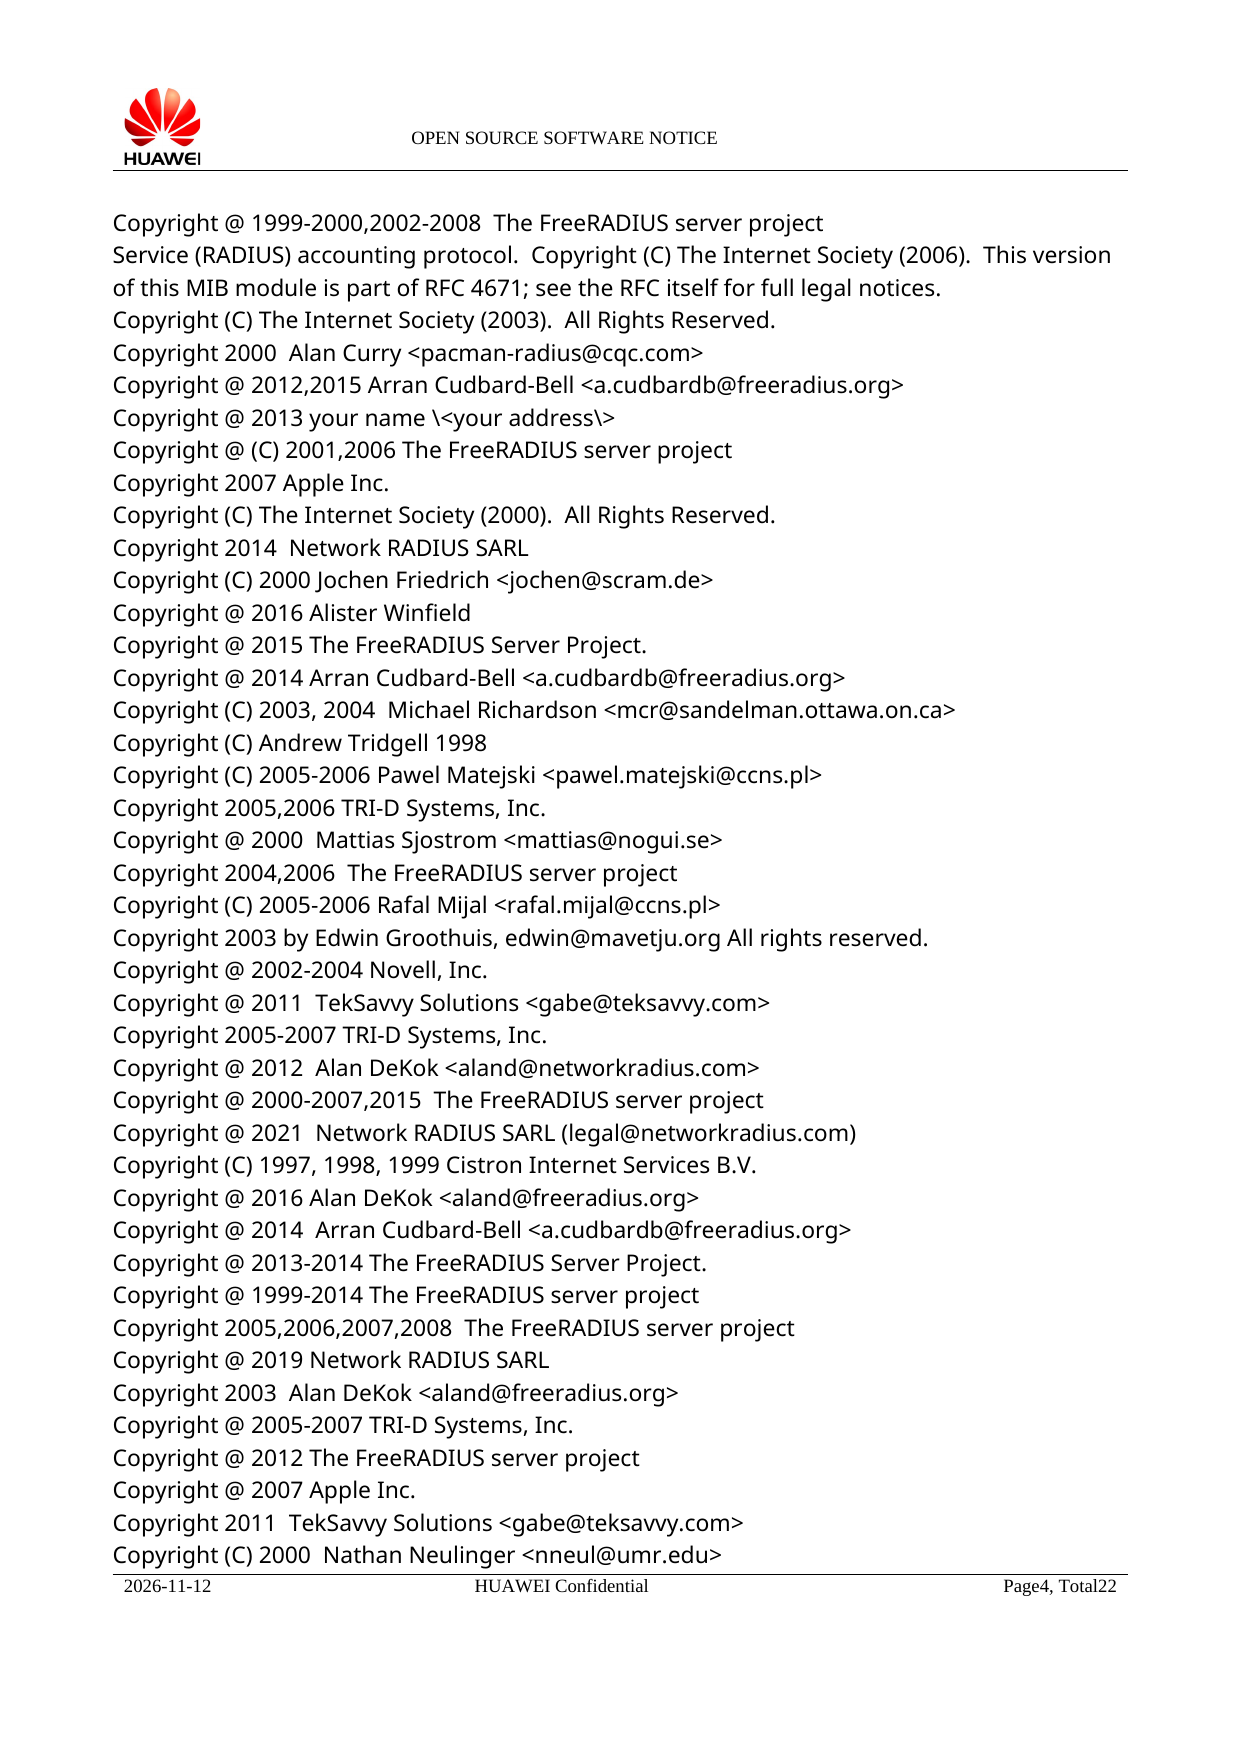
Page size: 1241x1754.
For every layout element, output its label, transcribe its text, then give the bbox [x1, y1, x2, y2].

picture [124, 88, 201, 165]
